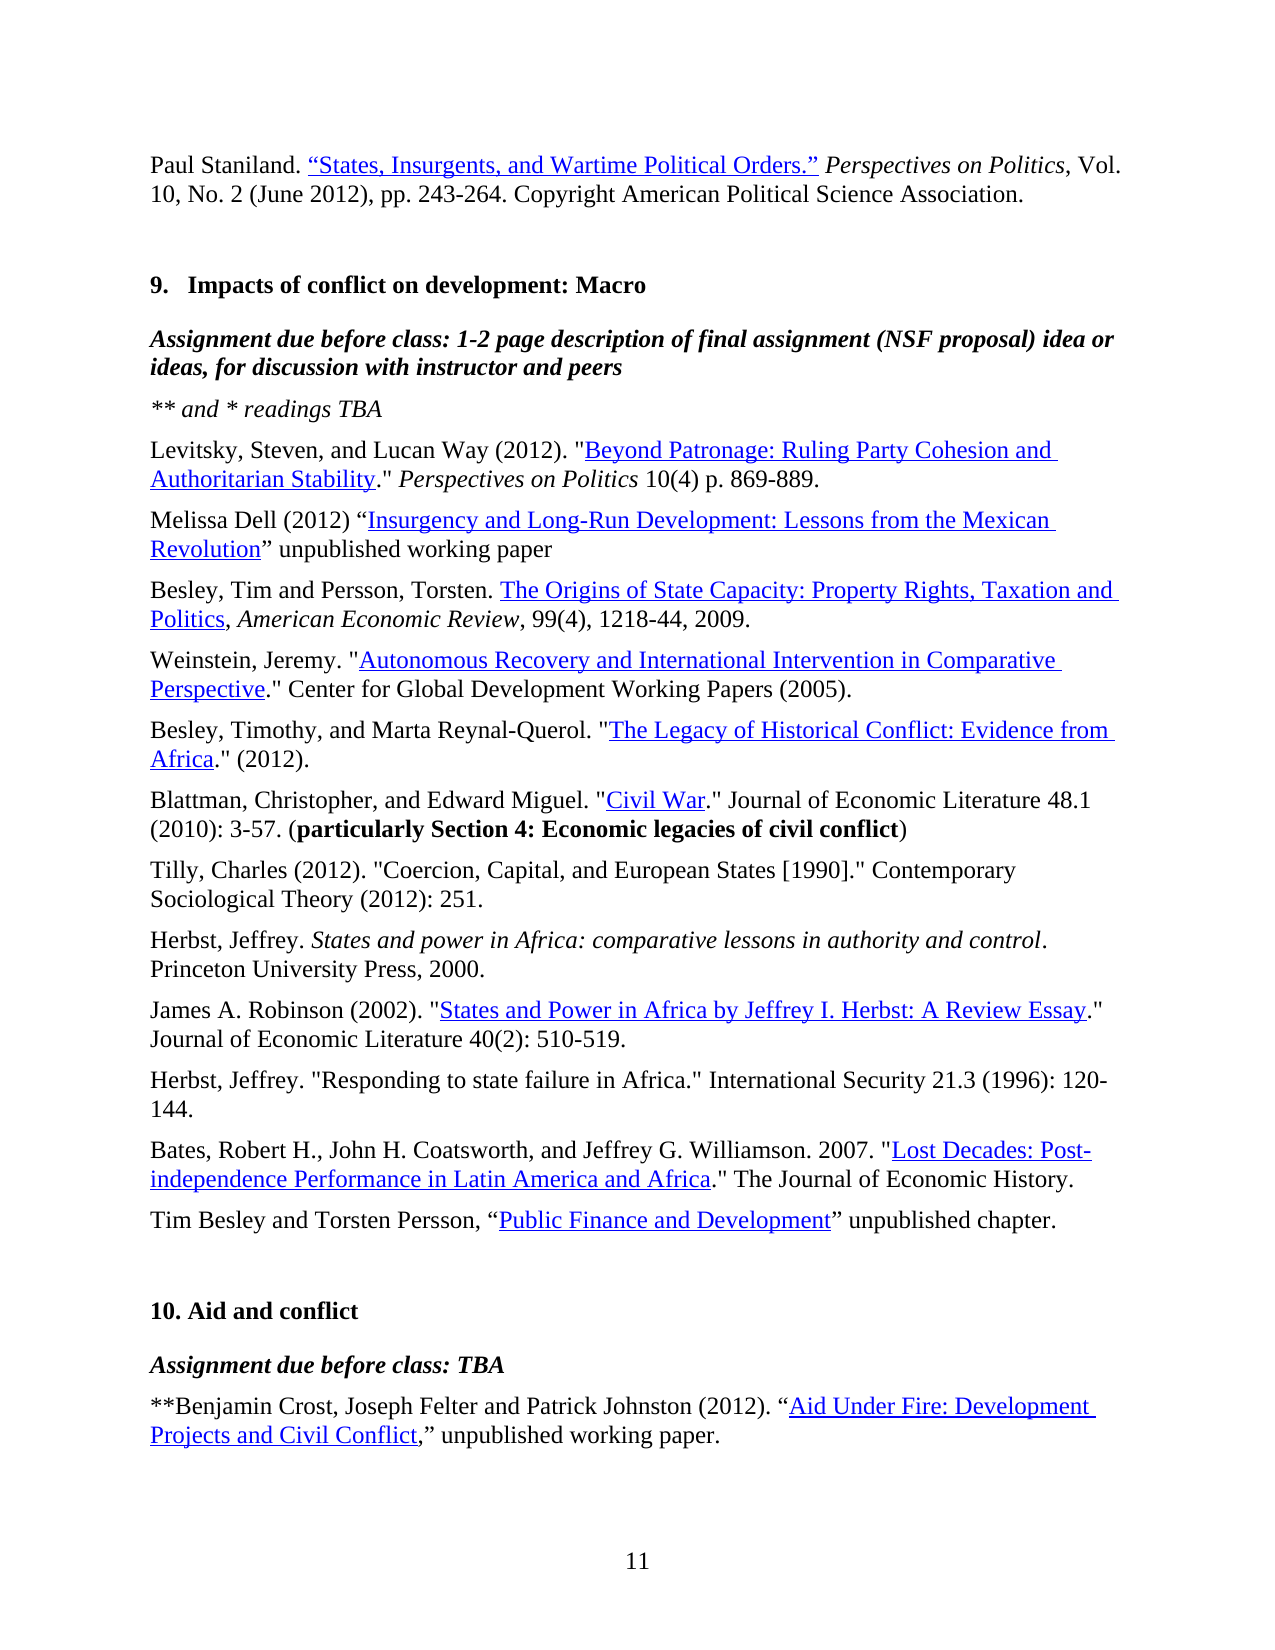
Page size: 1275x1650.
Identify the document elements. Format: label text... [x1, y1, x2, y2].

list Tilly, Charles (2012). "Coercion, Capital, and European States [1990]." Contemporary Sociological Theory (2012): 251. [150, 855, 1125, 912]
list Bates, Robert H., John H. Coatsworth, and Jeffrey G. Williamson. 2007. "Lost Decades: Post-independence Performance in Latin America and Africa." The Journal of Economic History. [150, 1135, 1125, 1192]
list Levitsky, Steven, and Lucan Way (2012). "Beyond Patronage: Ruling Party Cohesion and Authoritarian Stability." Perspectives on Politics 10(4) p. 869-889. [150, 435, 1125, 492]
list **Benjamin Crost, Joseph Felter and Patrick Johnston (2012). “Aid Under Fire: Development Projects and Civil Conflict,” unpublished working paper. [150, 1391, 1125, 1449]
list Blattman, Christopher, and Edward Miguel. "Civil War." Journal of Economic Literature 48.1 (2010): 3-57. (particularly Section 4: Economic legacies of civil conflict) [150, 785, 1125, 842]
list Tim Besley and Torsten Persson, “Public Finance and Development” unpublished chapter. [150, 1205, 1125, 1234]
list Assignment due before class: TBA [150, 1350, 1125, 1379]
list Paul Staniland. “States, Insurgents, and Wartime Political Orders.” Perspectives on Politics, Vol. 10, No. 2 (June 2012), pp. 243-264. Copyright American Political Science Association. [150, 150, 1125, 207]
subtitle Aid and conflict [150, 1296, 1125, 1325]
list Weinstein, Jeremy. "Autonomous Recovery and International Intervention in Comparative Perspective." Center for Global Development Working Papers (2005). [150, 645, 1125, 702]
list Melissa Dell (2012) “Insurgency and Long-Run Development: Lessons from the Mexican Revolution” unpublished working paper [150, 505, 1125, 562]
list James A. Robinson (2002). "States and Power in Africa by Jeffrey I. Herbst: A Review Essay." Journal of Economic Literature 40(2): 510-519. [150, 995, 1125, 1052]
list Herbst, Jeffrey. "Responding to state failure in Africa." International Security 21.3 (1996): 120-144. [150, 1065, 1125, 1122]
list Herbst, Jeffrey. States and power in Africa: comparative lessons in authority and control. Princeton University Press, 2000. [150, 925, 1125, 982]
list Assignment due before class: 1-2 page description of final assignment (NSF proposal) idea or ideas, for discussion with instructor and peers [150, 324, 1125, 381]
list ** and * readings TBA [150, 394, 1125, 422]
subtitle Impacts of conflict on development: Macro [150, 270, 1125, 299]
list Besley, Timothy, and Marta Reynal-Querol. "The Legacy of Historical Conflict: Evidence from Africa." (2012). [150, 715, 1125, 772]
list Besley, Tim and Persson, Torsten. The Origins of State Capacity: Property Rights, Taxation and Politics, American Economic Review, 99(4), 1218-44, 2009. [150, 575, 1125, 632]
